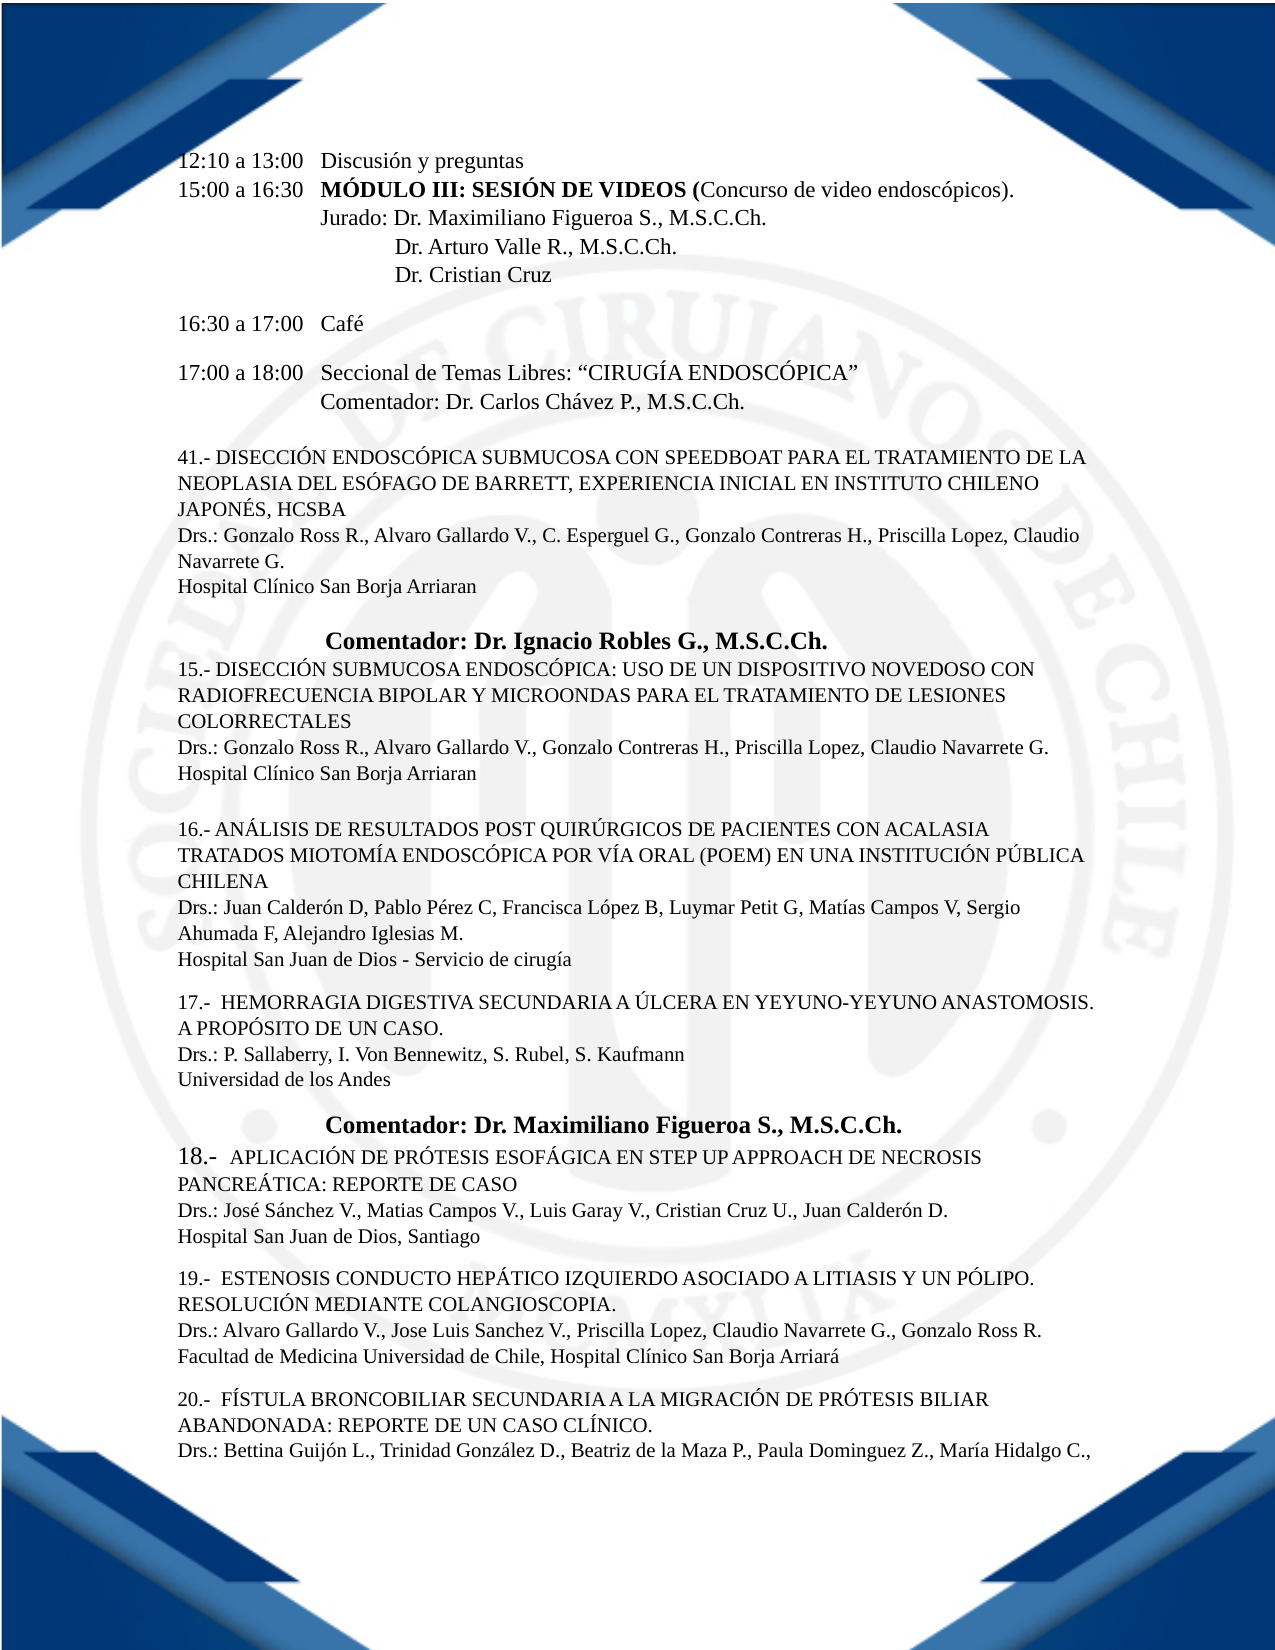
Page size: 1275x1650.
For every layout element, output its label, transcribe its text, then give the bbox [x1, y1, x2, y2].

text 12:10 a 13:00 Discusión y preguntas [177, 148, 1098, 174]
text 41.- DISECCIÓN ENDOSCÓPICA SUBMUCOSA CON SPEEDBOAT PARA EL TRATAMIENTO DE LA NEOPLASIA DEL ESÓFAGO DE BARRETT, EXPERIENCIA INICIAL EN INSTITUTO CHILENO JAPONÉS, HCSBA Drs.: Gonzalo Ross R., Alvaro Gallardo V., C. Esperguel G., Gonzalo Contreras H., Priscilla Lopez, Claudio Navarrete G. Hospital Clínico San Borja Arriaran [177, 445, 1098, 598]
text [177, 1387, 1098, 1462]
text 16.- ANÁLISIS DE RESULTADOS POST QUIRÚRGICOS DE PACIENTES CON ACALASIA TRATADOS MIOTOMÍA ENDOSCÓPICA POR VÍA ORAL (POEM) EN UNA INSTITUCIÓN PÚBLICA CHILENA Drs.: Juan Calderón D, Pablo Pérez C, Francisca López B, Luymar Petit G, Matías Campos V, Sergio Ahumada F, Alejandro Iglesias M. Hospital San Juan de Dios - Servicio de cirugía [177, 817, 1098, 971]
text 17.- HEMORRAGIA DIGESTIVA SECUNDARIA A ÚLCERA EN YEYUNO-YEYUNO ANASTOMOSIS. A PROPÓSITO DE UN CASO. Drs.: P. Sallaberry, I. Von Bennewitz, S. Rubel, S. Kaufmann Universidad de los Andes [177, 989, 1098, 1091]
text Comentador: Dr. Carlos Chávez P., M.S.C.Ch. [177, 388, 1098, 414]
text 15:00 a 16:30 MÓDULO III: SESIÓN DE VIDEOS (Concurso de video endoscópicos). [177, 176, 1098, 202]
text 17:00 a 18:00 Seccional de Temas Libres: “CIRUGÍA ENDOSCÓPICA” [177, 359, 1098, 386]
text 19.- ESTENOSIS CONDUCTO HEPÁTICO IZQUIERDO ASOCIADO A LITIASIS Y UN PÓLIPO. RESOLUCIÓN MEDIANTE COLANGIOSCOPIA. Drs.: Alvaro Gallardo V., Jose Luis Sanchez V., Priscilla Lopez, Claudio Navarrete G., Gonzalo Ross R. Facultad de Medicina Universidad de Chile, Hospital Clínico San Borja Arriará [177, 1266, 1098, 1368]
text Comentador: Dr. Ignacio Robles G., M.S.C.Ch. [251, 626, 1098, 655]
text Comentador: Dr. Maximiliano Figueroa S., M.S.C.Ch. [251, 1110, 1098, 1139]
text Dr. Cristian Cruz [177, 261, 1098, 288]
text 15.- DISECCIÓN SUBMUCOSA ENDOSCÓPICA: USO DE UN DISPOSITIVO NOVEDOSO CON RADIOFRECUENCIA BIPOLAR Y MICROONDAS PARA EL TRATAMIENTO DE LESIONES COLORRECTALES Drs.: Gonzalo Ross R., Alvaro Gallardo V., Gonzalo Contreras H., Priscilla Lopez, Claudio Navarrete G. Hospital Clínico San Borja Arriaran [177, 657, 1098, 785]
picture [1, 3, 1275, 1650]
text 16:30 a 17:00 Café [177, 310, 1098, 337]
text Jurado: Dr. Maximiliano Figueroa S., M.S.C.Ch. [177, 204, 1098, 231]
text 18.- APLICACIÓN DE PRÓTESIS ESOFÁGICA EN STEP UP APPROACH DE NECROSIS PANCREÁTICA: REPORTE DE CASO Drs.: José Sánchez V., Matias Campos V., Luis Garay V., Cristian Cruz U., Juan Calderón D. Hospital San Juan de Dios, Santiago [177, 1141, 1098, 1248]
text Dr. Arturo Valle R., M.S.C.Ch. [177, 233, 1098, 259]
